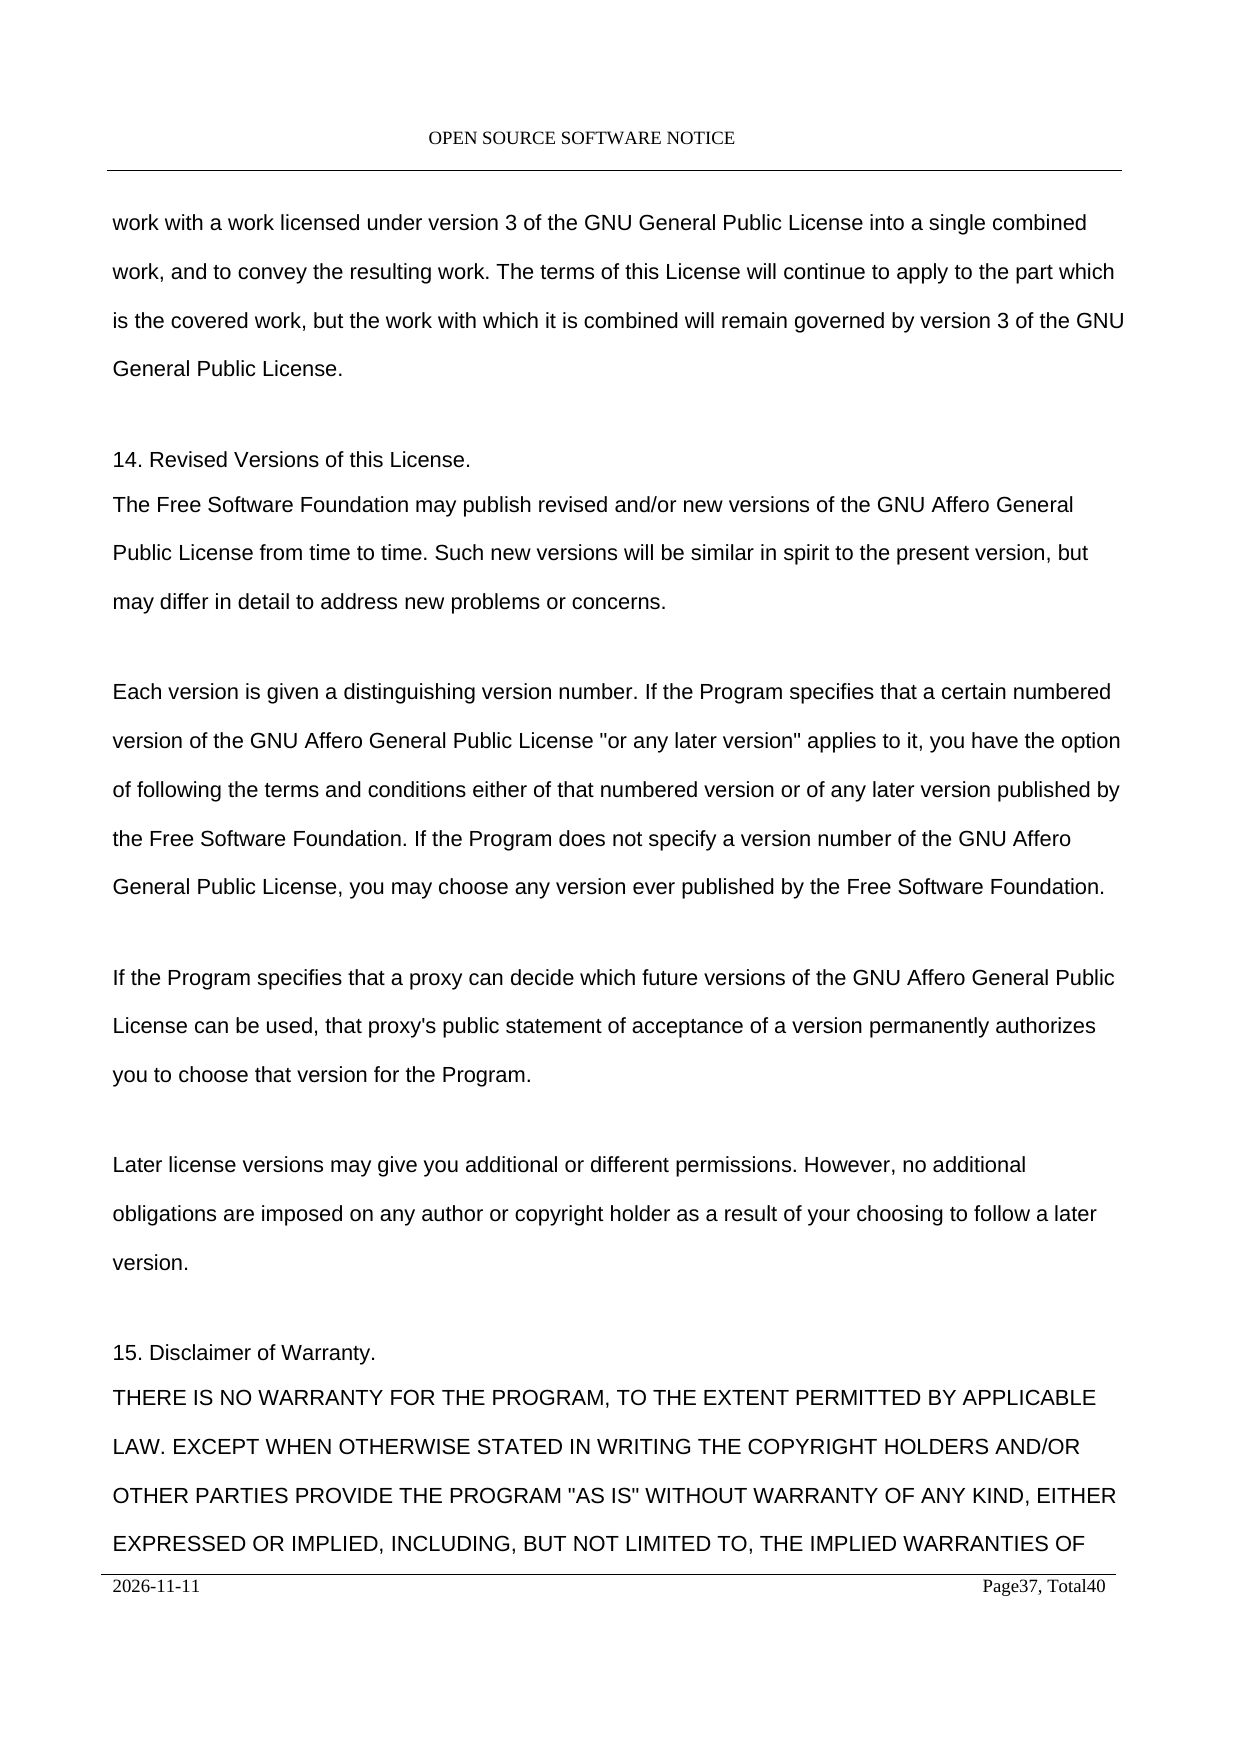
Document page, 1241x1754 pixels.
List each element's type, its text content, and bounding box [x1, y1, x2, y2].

text The Free Software Foundation may publish revised and/or new versions of the GNU Affero General Public License from time to time. Such new versions will be similar in spirit to the present version, but may differ in detail to address new problems or concerns. [112, 488, 1128, 618]
text Later license versions may give you additional or different permissions. However, no additional obligations are imposed on any author or copyright holder as a result of your choosing to follow a later version. [112, 1148, 1128, 1278]
text 14. Revised Versions of this License. [112, 443, 1128, 475]
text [112, 206, 1128, 385]
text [112, 1381, 1128, 1560]
text 15. Disclaimer of Warranty. [112, 1336, 1128, 1369]
text Each version is given a distinguishing version number. If the Program specifies that a certain numbered version of the GNU Affero General Public License "or any later version" applies to it, you have the option of following the terms and conditions either of that numbered version or of any later version published by the Free Software Foundation. If the Program does not specify a version number of the GNU Affero General Public License, you may choose any version ever published by the Free Software Foundation. [112, 676, 1128, 903]
text If the Program specifies that a proxy can decide which future versions of the GNU Affero General Public License can be used, that proxy's public statement of acceptance of a version permanently authorizes you to choose that version for the Program. [112, 961, 1128, 1091]
